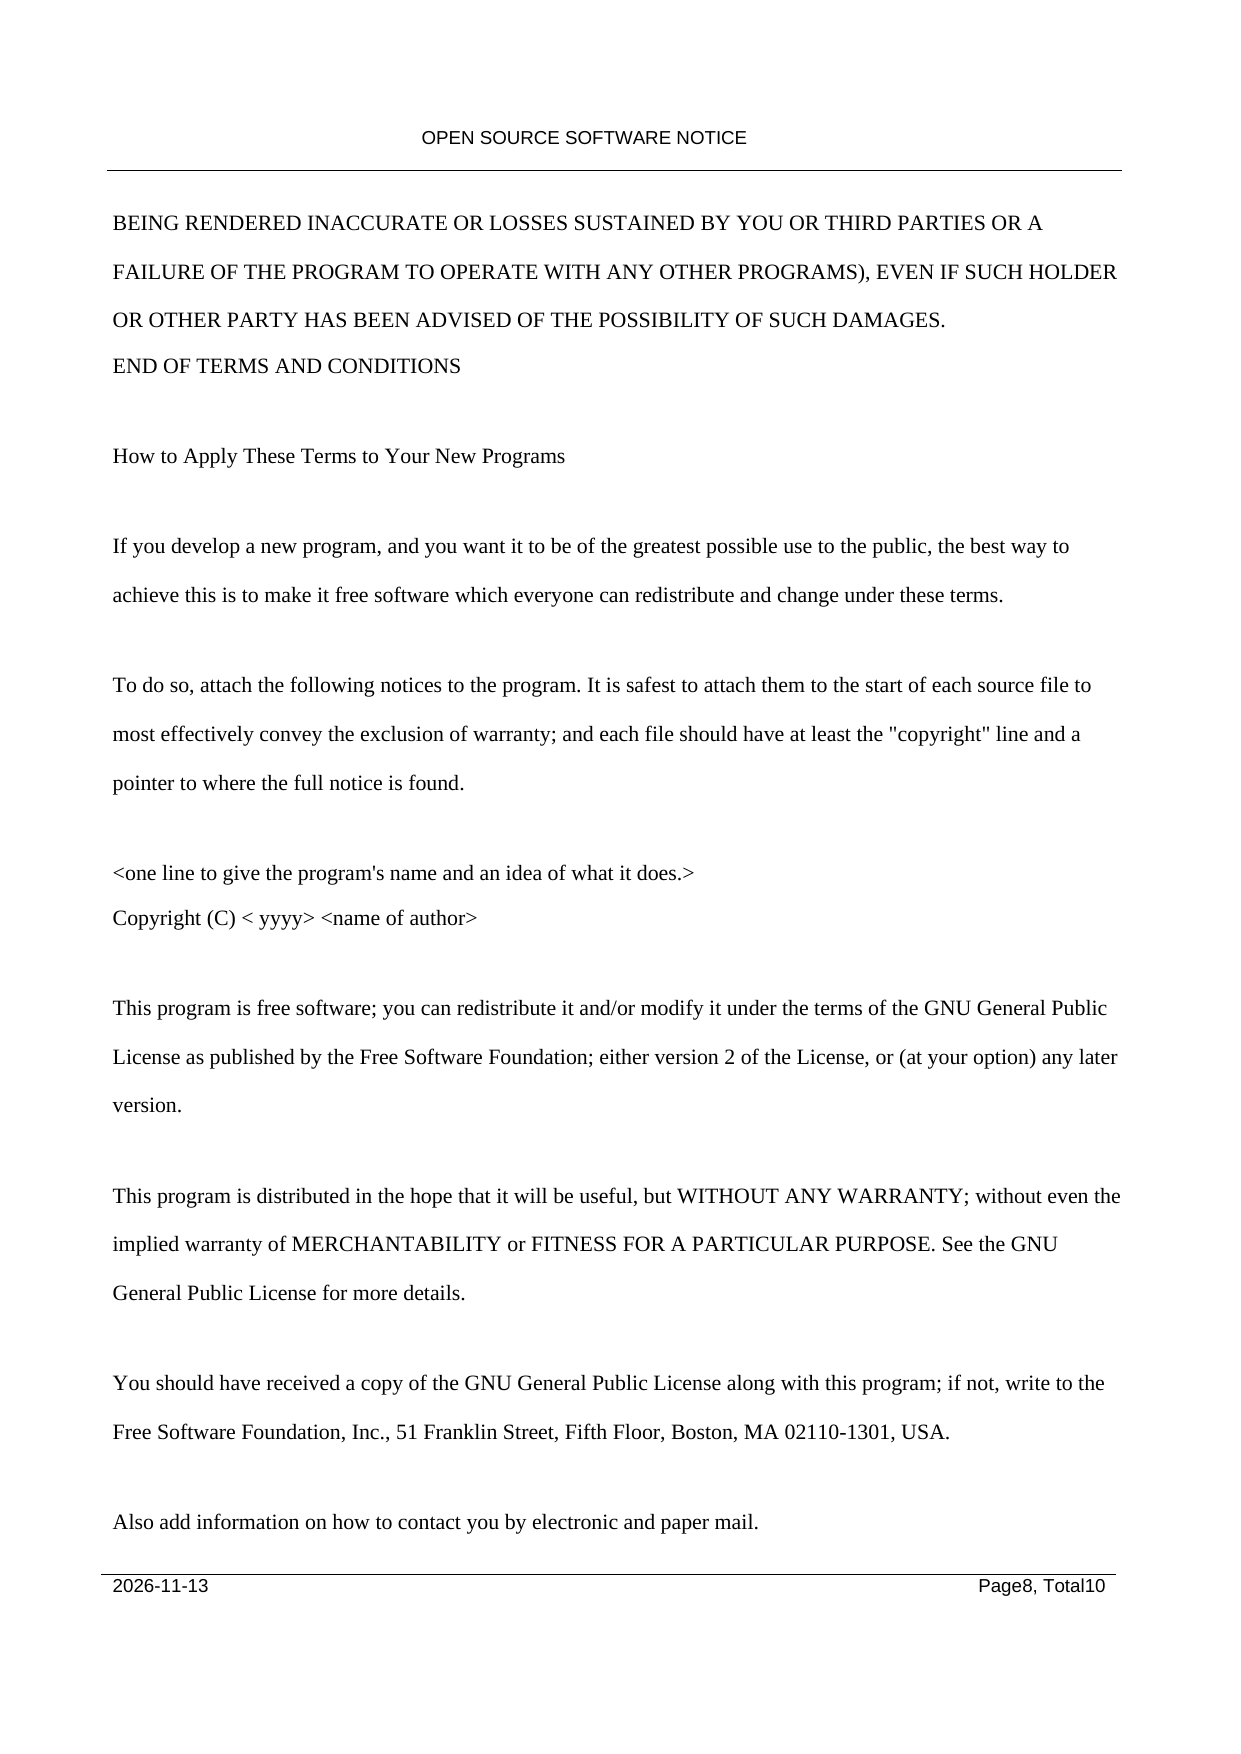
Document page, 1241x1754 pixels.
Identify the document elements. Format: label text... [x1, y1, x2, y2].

text This program is distributed in the hope that it will be useful, but WITHOUT ANY WARRANTY; without even the implied warranty of MERCHANTABILITY or FITNESS FOR A PARTICULAR PURPOSE. See the GNU General Public License for more details. [112, 1179, 1128, 1309]
text To do so, attach the following notices to the program. It is safest to attach them to the start of each source file to most effectively convey the exclusion of warranty; and each file should have at least the "copyright" line and a pointer to where the full notice is found. [112, 668, 1128, 798]
text You should have received a copy of the GNU General Public License along with this program; if not, write to the Free Software Foundation, Inc., 51 Franklin Street, Fifth Floor, Boston, MA 02110-1301, USA. [112, 1367, 1128, 1448]
text Also add information on how to contact you by electronic and paper mail. [112, 1506, 1128, 1538]
text Copyright (C) < yyyy> <name of author> [112, 901, 1128, 934]
text <one line to give the program's name and an idea of what it does.> [112, 856, 1128, 888]
text This program is free software; you can redistribute it and/or modify it under the terms of the GNU General Public License as published by the Free Software Foundation; either version 2 of the License, or (at your option) any later version. [112, 991, 1128, 1121]
text How to Apply These Terms to Your New Programs [112, 439, 1128, 472]
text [112, 206, 1128, 336]
text If you develop a new program, and you want it to be of the greatest possible use to the public, the best way to achieve this is to make it free software which everyone can redistribute and change under these terms. [112, 529, 1128, 611]
text END OF TERMS AND CONDITIONS [112, 349, 1128, 381]
